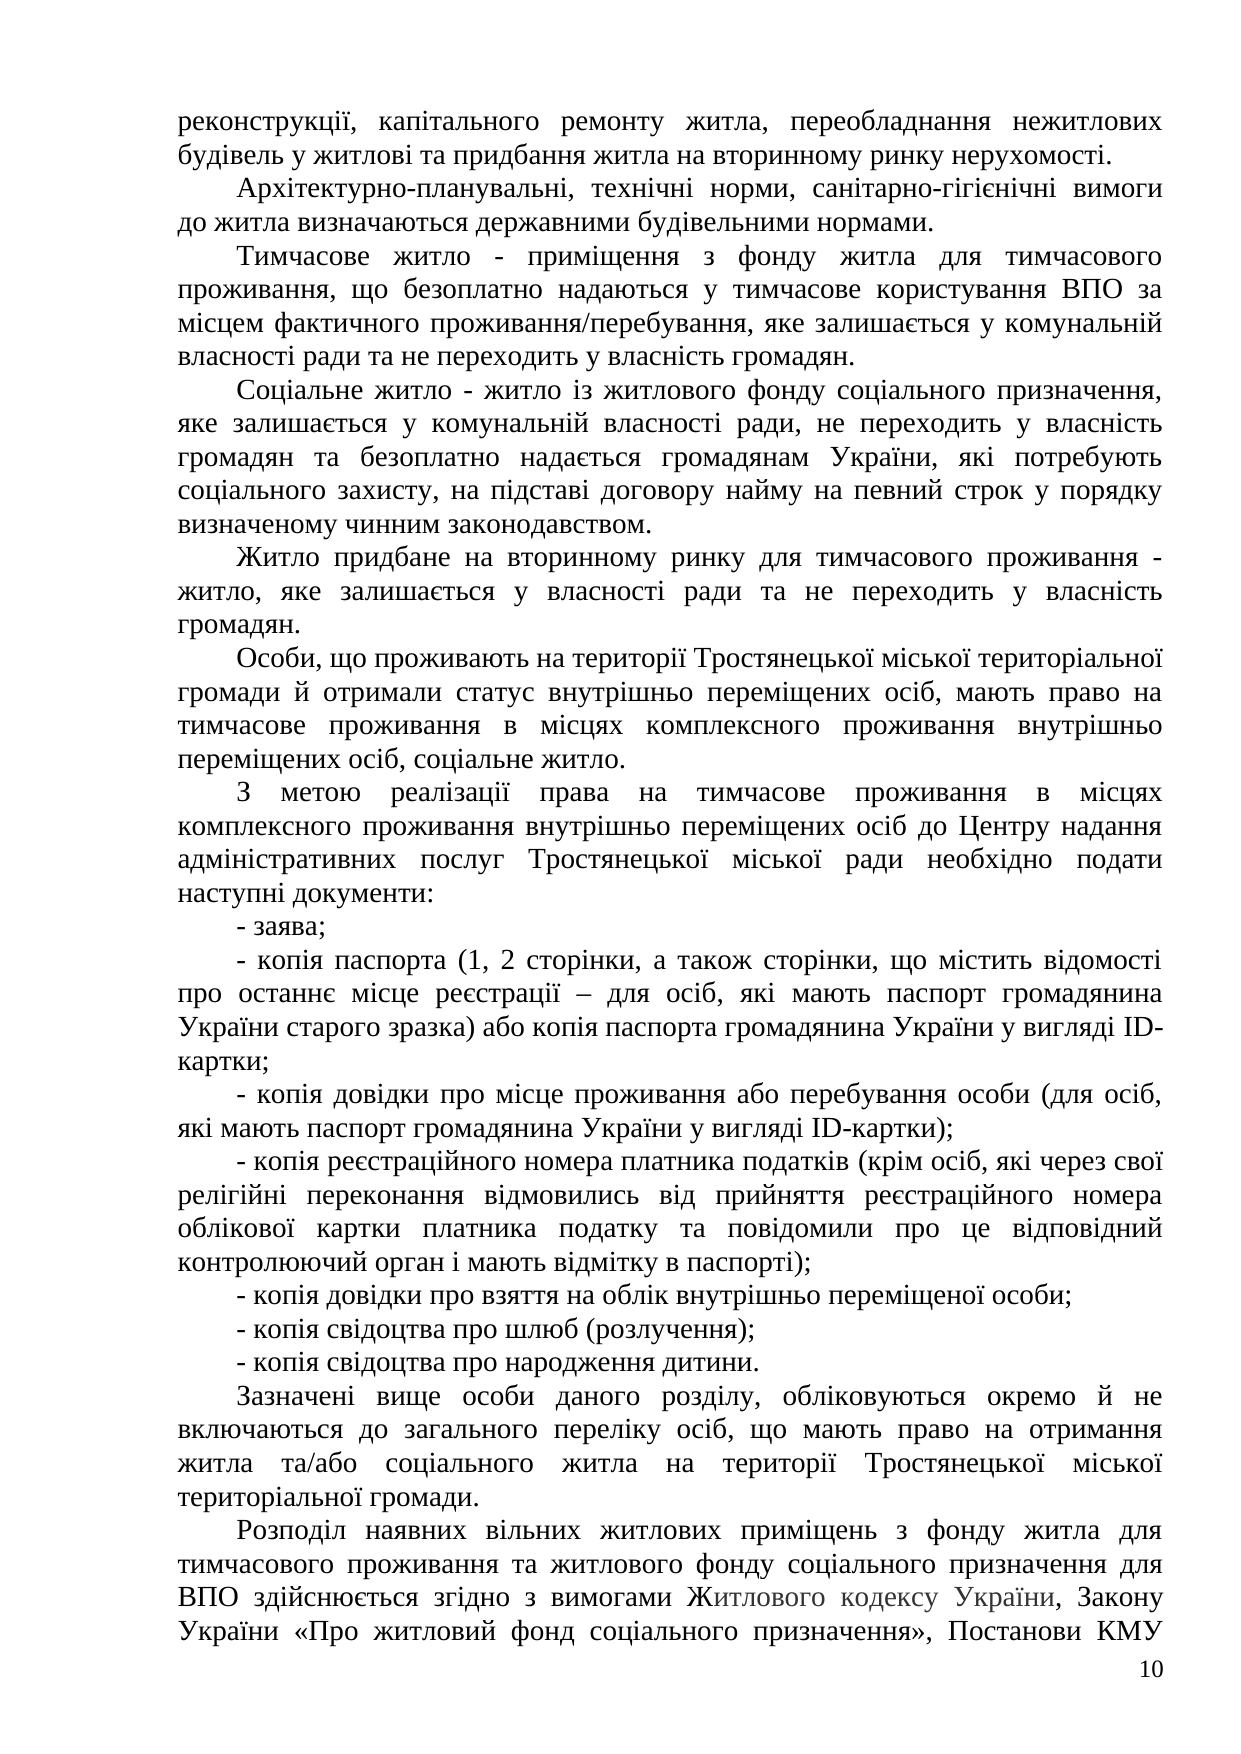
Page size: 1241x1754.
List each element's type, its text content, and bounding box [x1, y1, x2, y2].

text - копія довідки про місце проживання або перебування особи (для осіб, які мають паспорт громадянина України у вигляді ID-картки); [177, 1076, 1163, 1143]
text - копія паспорта (1, 2 сторінки, а також сторінки, що містить відомості про останнє місце реєстрації – для осіб, які мають паспорт громадянина України старого зразка) або копія паспорта громадянина України у вигляді ID-картки; [177, 942, 1163, 1076]
text Зазначені вище особи даного розділу, обліковуються окремо й не включаються до загального переліку осіб, що мають право на отримання житла та/або соціального житла на території Тростянецької міської територіальної громади. [177, 1378, 1163, 1512]
text Житло придбане на вторинному ринку для тимчасового проживання - житло, яке залишається у власності ради та не переходить у власність громадян. [177, 539, 1163, 640]
text Архітектурно-планувальні, технічні норми, санітарно-гігієнічні вимоги до житла визначаються державними будівельними нормами. [177, 171, 1163, 238]
text - копія свідоцтва про народження дитини. [177, 1344, 1163, 1378]
text - копія довідки про взяття на облік внутрішньо переміщеної особи; [177, 1277, 1163, 1311]
text З метою реалізації права на тимчасове проживання в місцях комплексного проживання внутрішньо переміщених осіб до Центру надання адміністративних послуг Тростянецької міської ради необхідно подати наступні документи: [177, 774, 1163, 908]
text Соціальне житло - житло із житлового фонду соціального призначення, яке залишається у комунальній власності ради, не переходить у власність громадян та безоплатно надається громадянам України, які потребують соціального захисту, на підставі договору найму на певний строк у порядку визначеному чинним законодавством. [177, 372, 1163, 539]
text - копія свідоцтва про шлюб (розлучення); [177, 1311, 1163, 1344]
text Тимчасове житло - приміщення з фонду житла для тимчасового проживання, що безоплатно надаються у тимчасове користування ВПО за місцем фактичного проживання/перебування, яке залишається у комунальній власності ради та не переходить у власність громадян. [177, 238, 1163, 372]
text - заява; [177, 908, 1163, 942]
text Особи, що проживають на території Тростянецької міської територіальної громади й отримали статус внутрішньо переміщених осіб, мають право на тимчасове проживання в місцях комплексного проживання внутрішньо переміщених осіб, соціальне житло. [177, 640, 1163, 774]
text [177, 103, 1163, 171]
text - копія реєстраційного номера платника податків (крім осіб, які через свої релігійні переконання відмовились від прийняття реєстраційного номера облікової картки платника податку та повідомили про це відповідний контролюючий орган і мають відмітку в паспорті); [177, 1143, 1163, 1277]
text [177, 1512, 1163, 1646]
